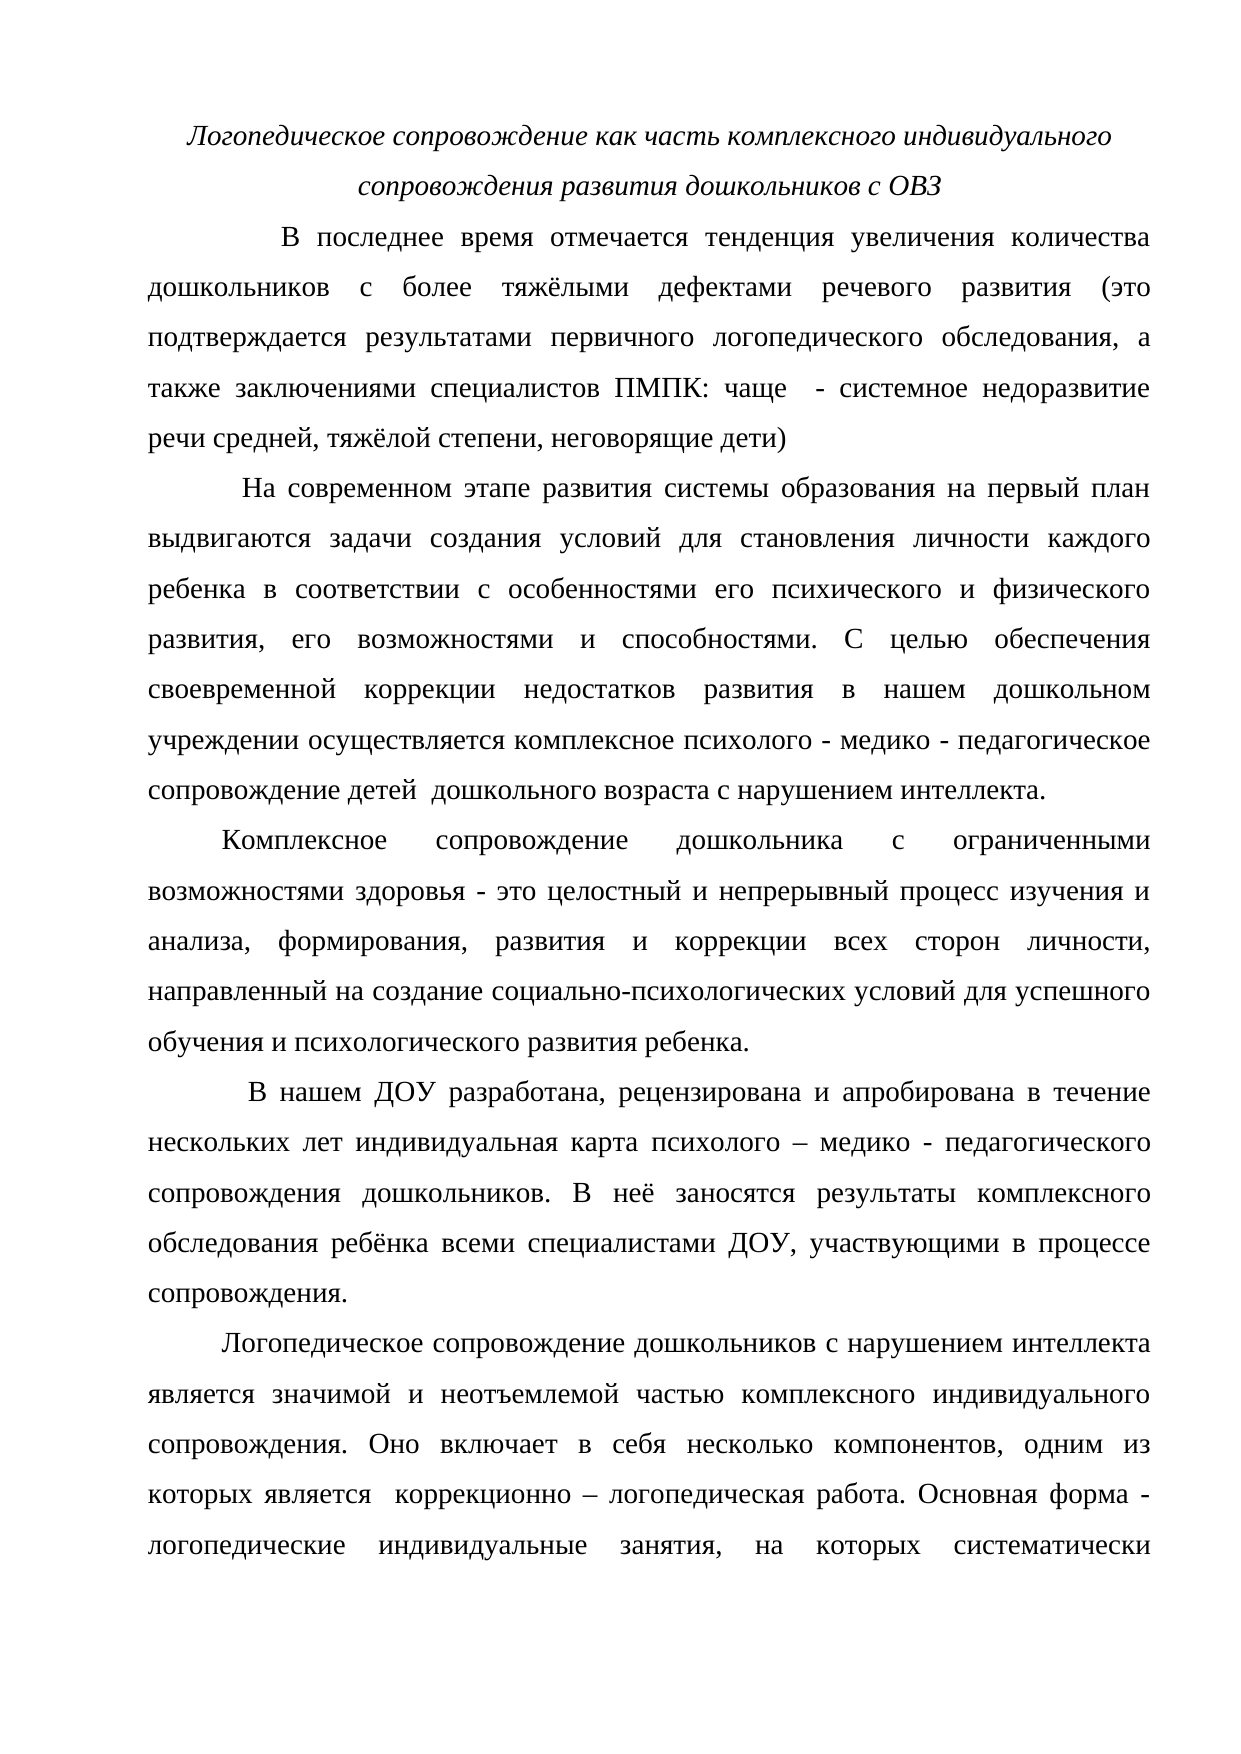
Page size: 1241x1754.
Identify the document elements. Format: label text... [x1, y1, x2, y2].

text В нашем ДОУ разработана, рецензирована и апробирована в течение нескольких лет индивидуальная карта психолого – медико - педагогического сопровождения дошкольников. В неё заносятся результаты комплексного обследования ребёнка всеми специалистами ДОУ, участвующими в процессе сопровождения. [148, 1074, 1152, 1309]
text В последнее время отмечается тенденция увеличения количества дошкольников с более тяжёлыми дефектами речевого развития (это подтверждается результатами первичного логопедического обследования, а также заключениями специалистов ПМПК: чаще - системное недоразвитие речи средней, тяжёлой степени, неговорящие дети) [148, 219, 1152, 453]
text Комплексное сопровождение дошкольника с ограниченными возможностями здоровья - это целостный и непрерывный процесс изучения и анализа, формирования, развития и коррекции всех сторон личности, направленный на создание социально-психологических условий для успешного обучения и психологического развития ребенка. [148, 822, 1152, 1057]
text На современном этапе развития системы образования на первый план выдвигаются задачи создания условий для становления личности каждого ребенка в соответствии с особенностями его психического и физического развития, его возможностями и способностями. С целью обеспечения своевременной коррекции недостатков развития в нашем дошкольном учреждении осуществляется комплексное психолого - медико - педагогическое сопровождение детей дошкольного возраста с нарушением интеллекта. [148, 470, 1152, 806]
text Логопедическое сопровождение как часть комплексного индивидуального сопровождения развития дошкольников с ОВЗ [148, 118, 1152, 202]
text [148, 1326, 1152, 1560]
